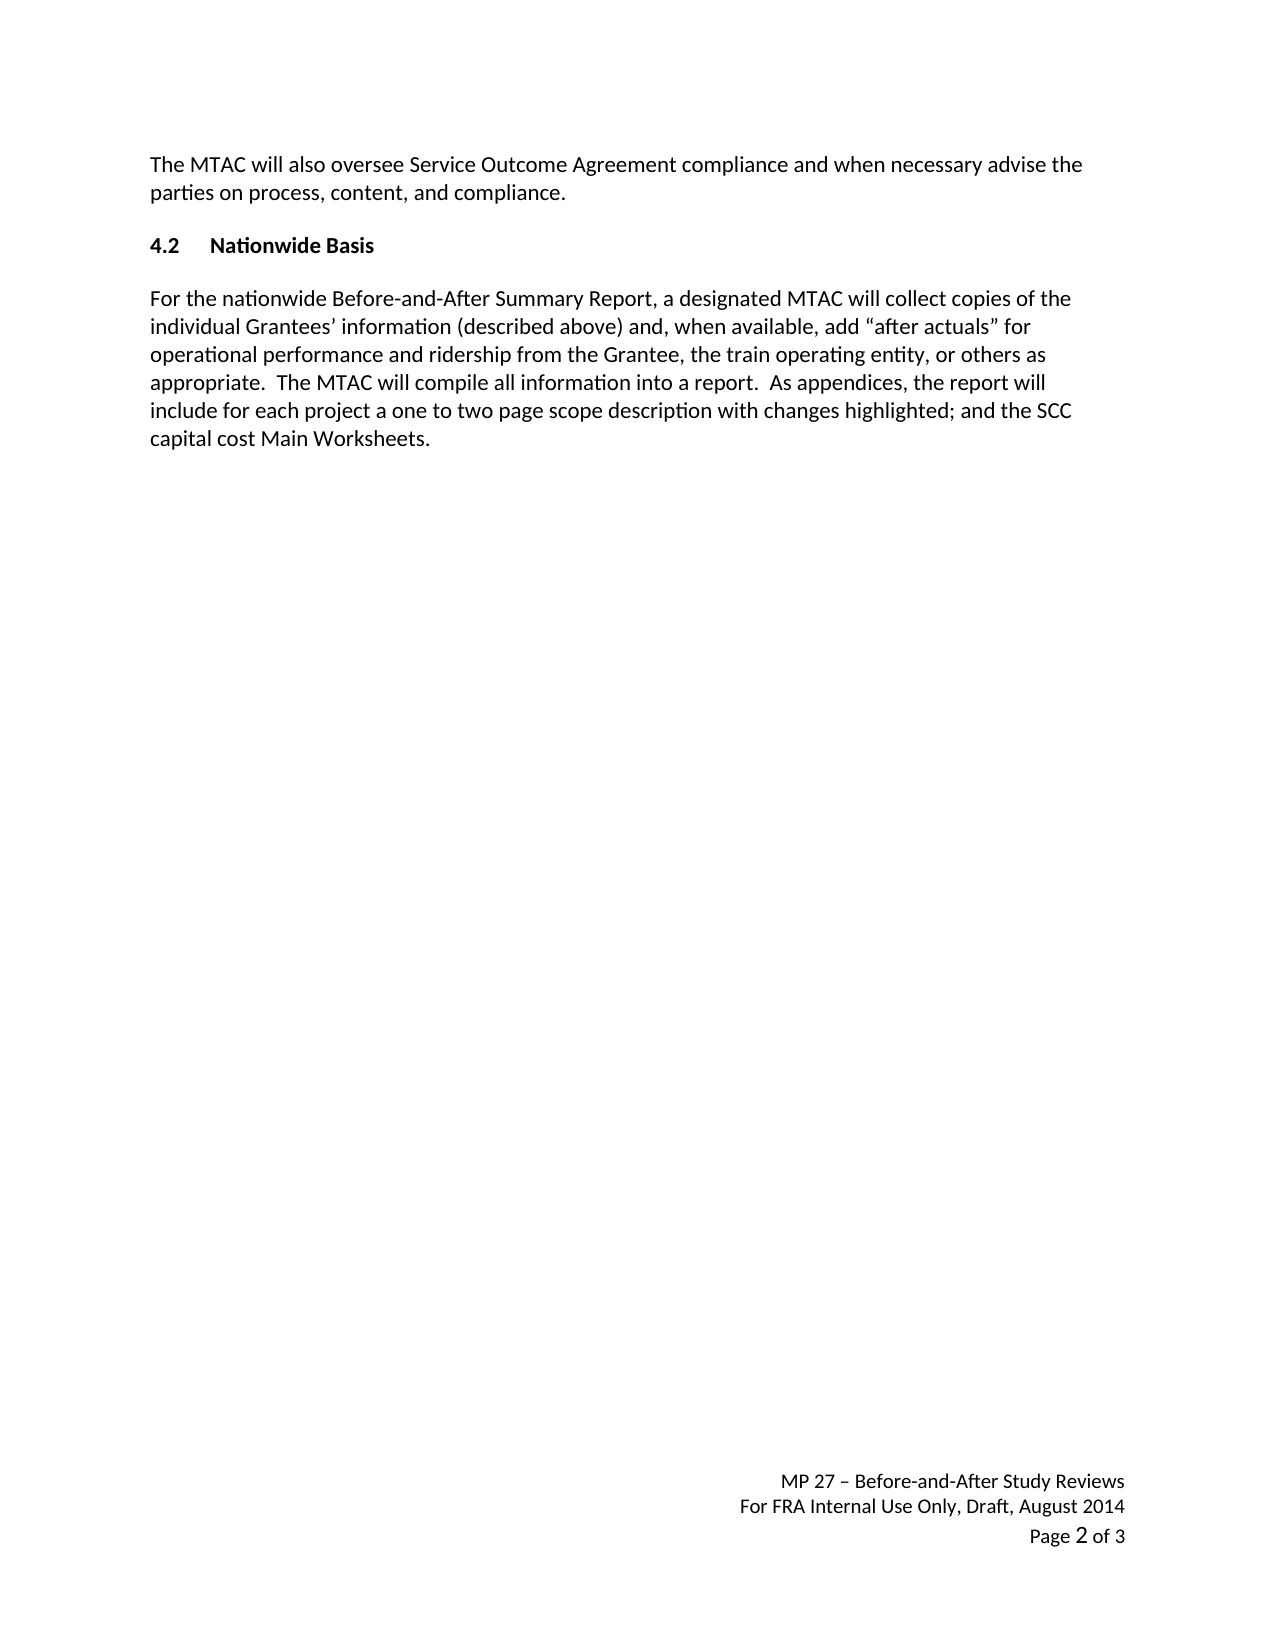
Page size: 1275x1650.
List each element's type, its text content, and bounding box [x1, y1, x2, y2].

subtitle Nationwide Basis [150, 231, 1125, 259]
list For the nationwide Before-and-After Summary Report, a designated MTAC will collect copies of the individual Grantees’ information (described above) and, when available, add “after actuals” for operational performance and ridership from the Grantee, the train operating entity, or others as appropriate. The MTAC will compile all information into a report. As appendices, the report will include for each project a one to two page scope description with changes highlighted; and the SCC capital cost Main Worksheets. [150, 284, 1087, 452]
text The MTAC will also oversee Service Outcome Agreement compliance and when necessary advise the parties on process, content, and compliance. [150, 150, 1125, 206]
